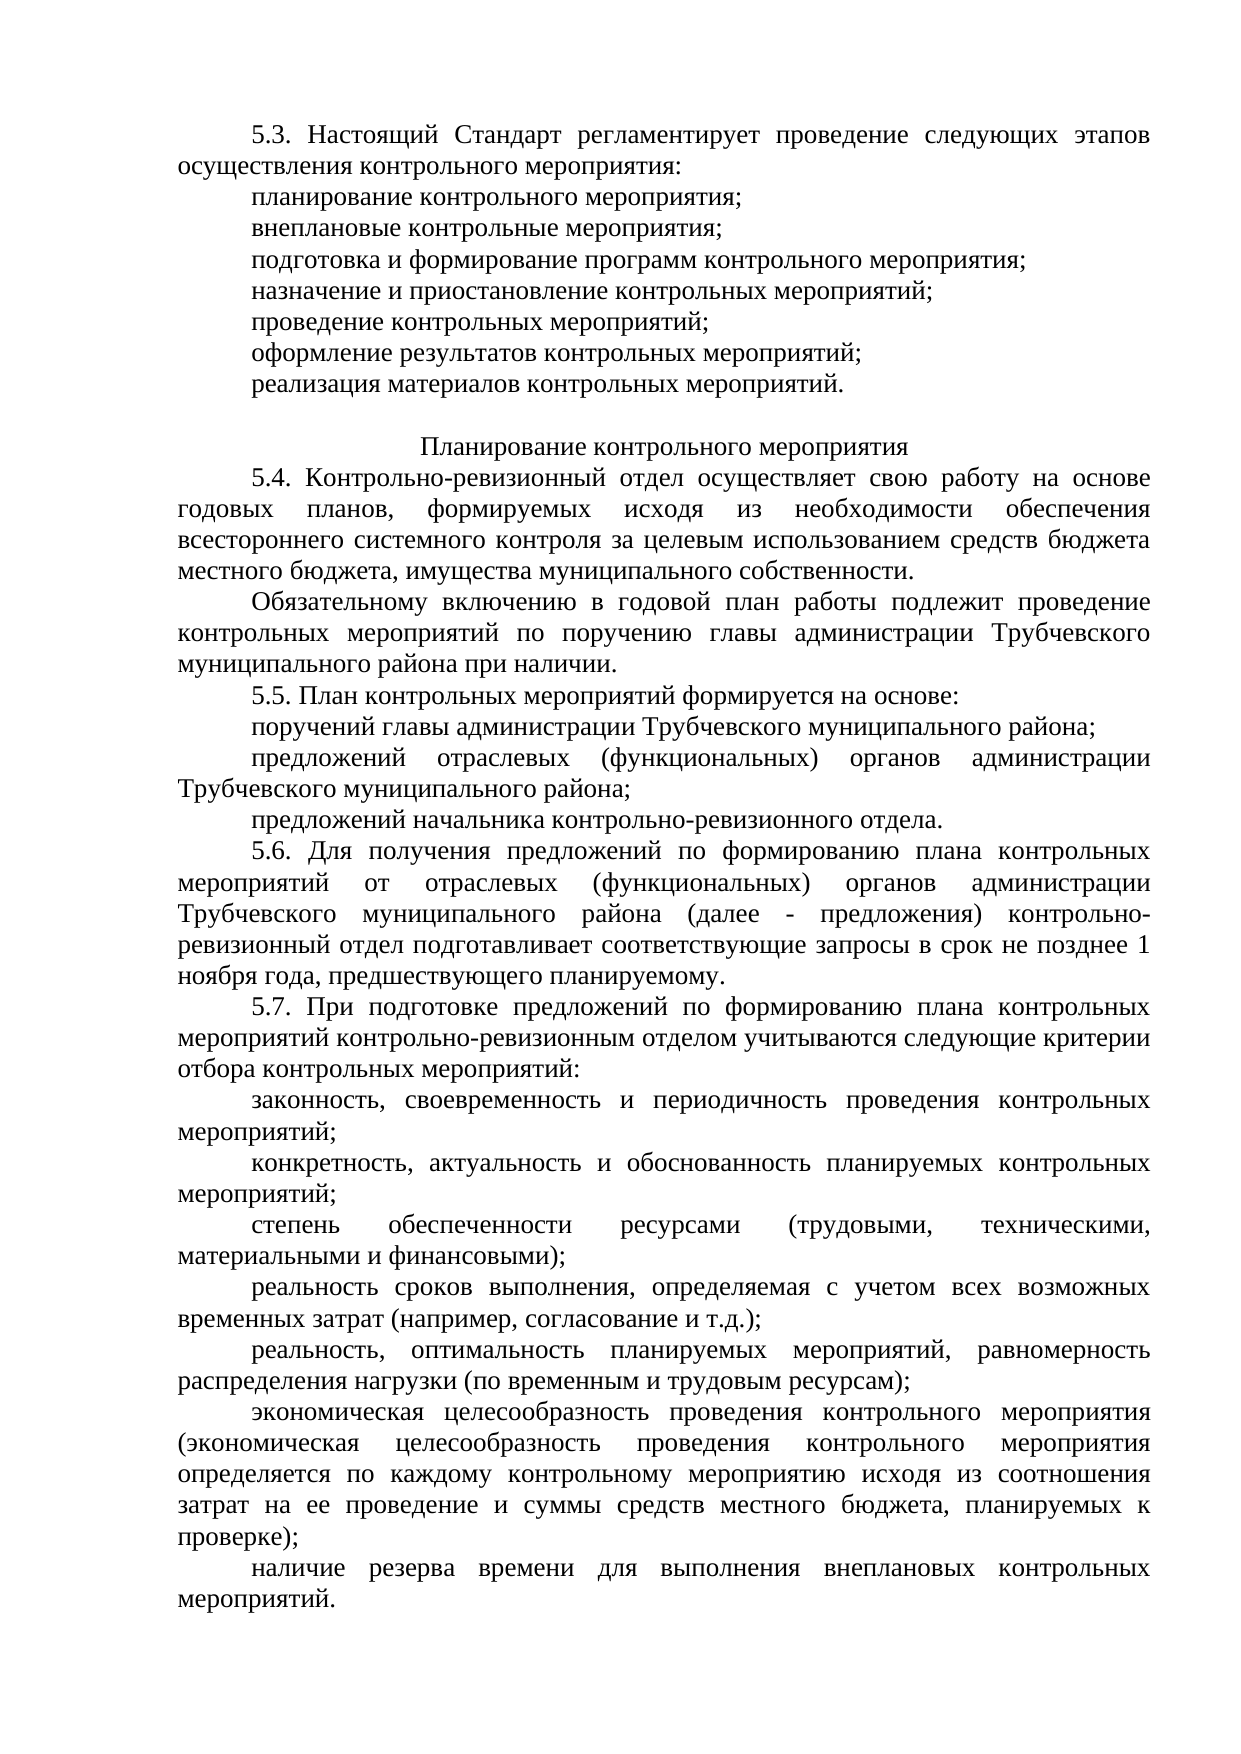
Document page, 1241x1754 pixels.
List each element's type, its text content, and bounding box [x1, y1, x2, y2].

text поручений главы администрации Трубчевского муниципального района; [177, 710, 1152, 741]
text Планирование контрольного мероприятия [177, 429, 1152, 461]
text предложений начальника контрольно-ревизионного отдела. [177, 803, 1152, 834]
text 5.3. Настоящий Стандарт регламентирует проведение следующих этапов осуществления контрольного мероприятия: [177, 118, 1152, 180]
text планирование контрольного мероприятия; [177, 180, 1152, 212]
text реализация материалов контрольных мероприятий. [177, 367, 1152, 398]
text 5.5. План контрольных мероприятий формируется на основе: [177, 679, 1152, 710]
text экономическая целесообразность проведения контрольного мероприятия (экономическая целесообразность проведения контрольного мероприятия определяется по каждому контрольному мероприятию исходя из соотношения затрат на ее проведение и суммы средств местного бюджета, планируемых к проверке); [177, 1395, 1152, 1551]
text 5.7. При подготовке предложений по формированию плана контрольных мероприятий контрольно-ревизионным отделом учитываются следующие критерии отбора контрольных мероприятий: [177, 990, 1152, 1084]
text законность, своевременность и периодичность проведения контрольных мероприятий; [177, 1084, 1152, 1146]
text 5.6. Для получения предложений по формированию плана контрольных мероприятий от отраслевых (функциональных) органов администрации Трубчевского муниципального района (далее - предложения) контрольно-ревизионный отдел подготавливает соответствующие запросы в срок не позднее 1 ноября года, предшествующего планируемому. [177, 834, 1152, 990]
text степень обеспеченности ресурсами (трудовыми, техническими, материальными и финансовыми); [177, 1208, 1152, 1271]
text реальность, оптимальность планируемых мероприятий, равномерность распределения нагрузки (по временным и трудовым ресурсам); [177, 1333, 1152, 1395]
text наличие резерва времени для выполнения внеплановых контрольных мероприятий. [177, 1551, 1152, 1613]
text конкретность, актуальность и обоснованность планируемых контрольных мероприятий; [177, 1146, 1152, 1208]
text назначение и приостановление контрольных мероприятий; [177, 274, 1152, 305]
text предложений отраслевых (функциональных) органов администрации Трубчевского муниципального района; [177, 741, 1152, 803]
text оформление результатов контрольных мероприятий; [177, 336, 1152, 367]
text реальность сроков выполнения, определяемая с учетом всех возможных временных затрат (например, согласование и т.д.); [177, 1271, 1152, 1333]
text внеплановые контрольные мероприятия; [177, 212, 1152, 243]
text подготовка и формирование программ контрольного мероприятия; [177, 243, 1152, 274]
text Обязательному включению в годовой план работы подлежит проведение контрольных мероприятий по поручению главы администрации Трубчевского муниципального района при наличии. [177, 585, 1152, 679]
text проведение контрольных мероприятий; [177, 305, 1152, 336]
text 5.4. Контрольно-ревизионный отдел осуществляет свою работу на основе годовых планов, формируемых исходя из необходимости обеспечения всестороннего системного контроля за целевым использованием средств бюджета местного бюджета, имущества муниципального собственности. [177, 461, 1152, 585]
